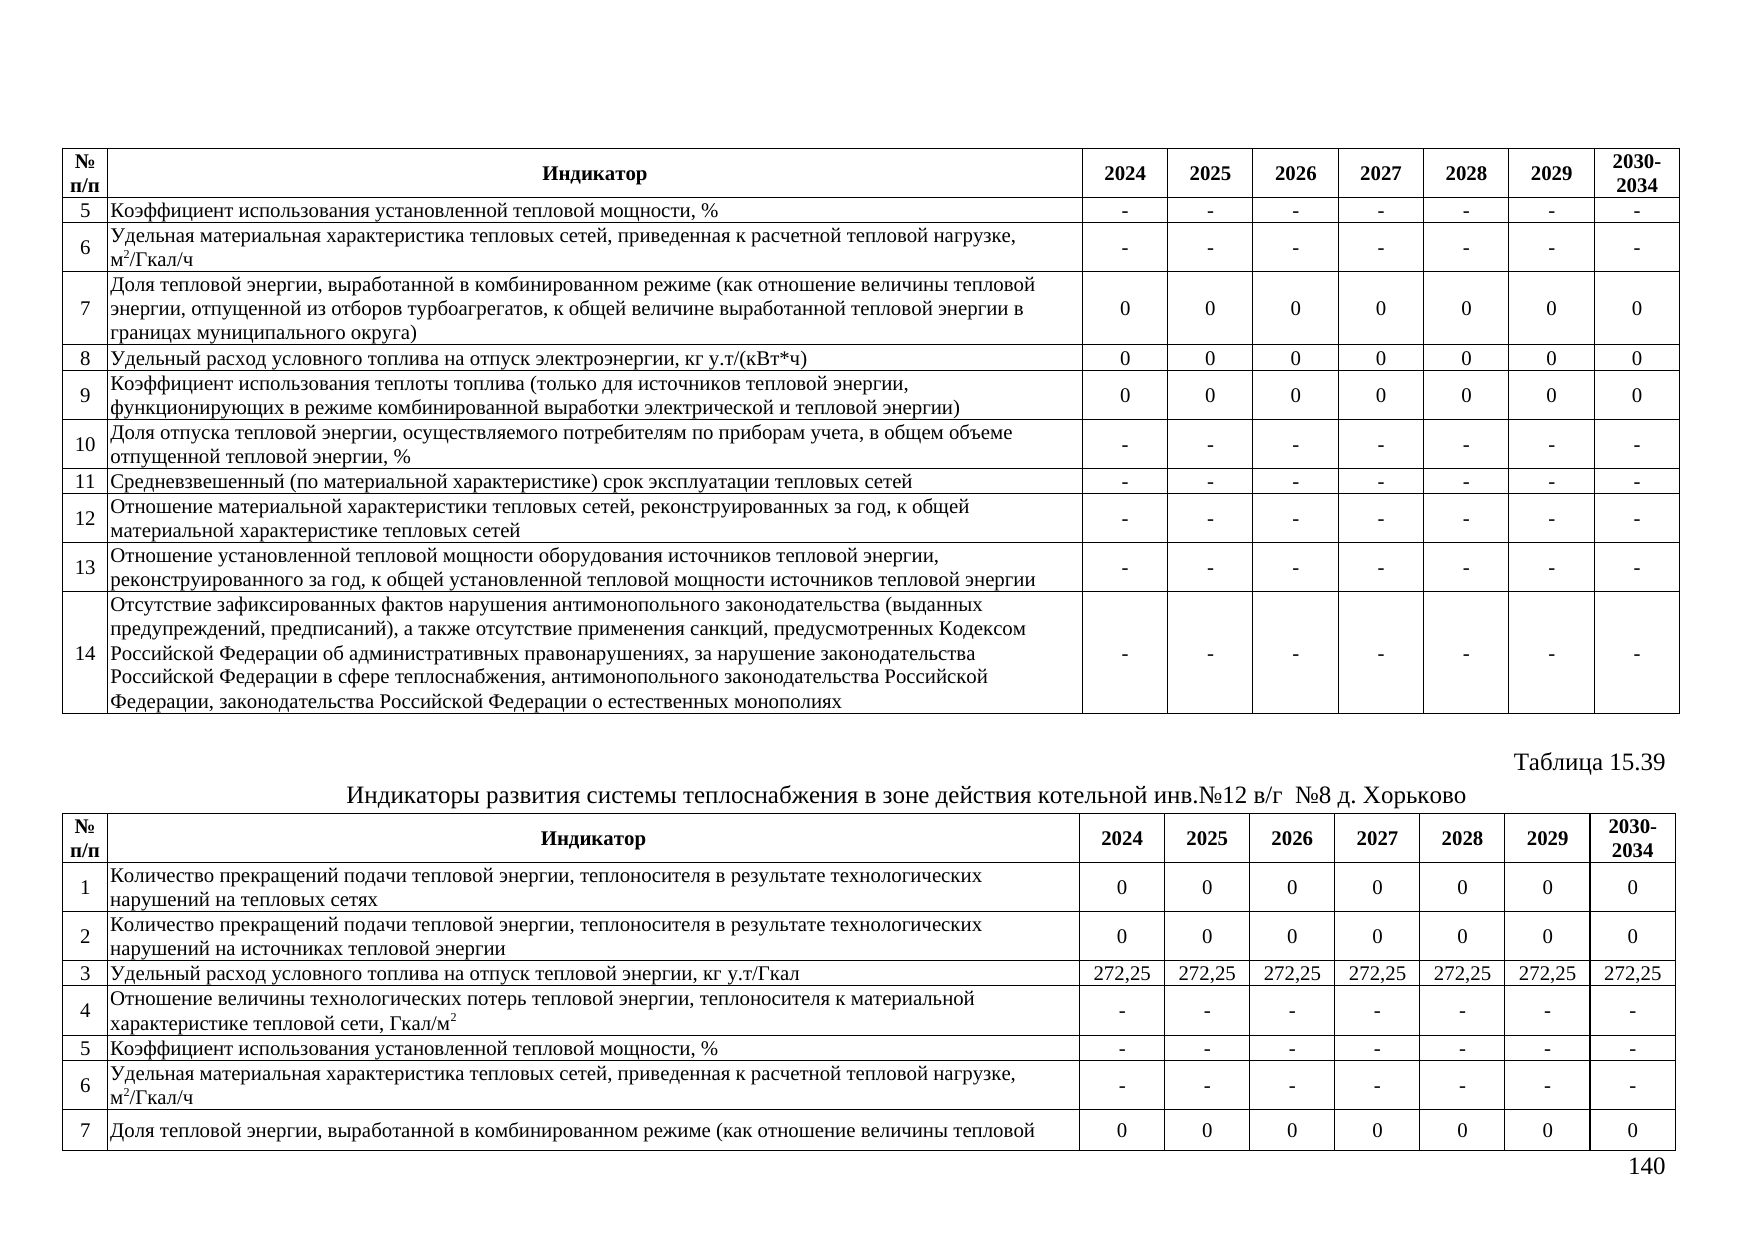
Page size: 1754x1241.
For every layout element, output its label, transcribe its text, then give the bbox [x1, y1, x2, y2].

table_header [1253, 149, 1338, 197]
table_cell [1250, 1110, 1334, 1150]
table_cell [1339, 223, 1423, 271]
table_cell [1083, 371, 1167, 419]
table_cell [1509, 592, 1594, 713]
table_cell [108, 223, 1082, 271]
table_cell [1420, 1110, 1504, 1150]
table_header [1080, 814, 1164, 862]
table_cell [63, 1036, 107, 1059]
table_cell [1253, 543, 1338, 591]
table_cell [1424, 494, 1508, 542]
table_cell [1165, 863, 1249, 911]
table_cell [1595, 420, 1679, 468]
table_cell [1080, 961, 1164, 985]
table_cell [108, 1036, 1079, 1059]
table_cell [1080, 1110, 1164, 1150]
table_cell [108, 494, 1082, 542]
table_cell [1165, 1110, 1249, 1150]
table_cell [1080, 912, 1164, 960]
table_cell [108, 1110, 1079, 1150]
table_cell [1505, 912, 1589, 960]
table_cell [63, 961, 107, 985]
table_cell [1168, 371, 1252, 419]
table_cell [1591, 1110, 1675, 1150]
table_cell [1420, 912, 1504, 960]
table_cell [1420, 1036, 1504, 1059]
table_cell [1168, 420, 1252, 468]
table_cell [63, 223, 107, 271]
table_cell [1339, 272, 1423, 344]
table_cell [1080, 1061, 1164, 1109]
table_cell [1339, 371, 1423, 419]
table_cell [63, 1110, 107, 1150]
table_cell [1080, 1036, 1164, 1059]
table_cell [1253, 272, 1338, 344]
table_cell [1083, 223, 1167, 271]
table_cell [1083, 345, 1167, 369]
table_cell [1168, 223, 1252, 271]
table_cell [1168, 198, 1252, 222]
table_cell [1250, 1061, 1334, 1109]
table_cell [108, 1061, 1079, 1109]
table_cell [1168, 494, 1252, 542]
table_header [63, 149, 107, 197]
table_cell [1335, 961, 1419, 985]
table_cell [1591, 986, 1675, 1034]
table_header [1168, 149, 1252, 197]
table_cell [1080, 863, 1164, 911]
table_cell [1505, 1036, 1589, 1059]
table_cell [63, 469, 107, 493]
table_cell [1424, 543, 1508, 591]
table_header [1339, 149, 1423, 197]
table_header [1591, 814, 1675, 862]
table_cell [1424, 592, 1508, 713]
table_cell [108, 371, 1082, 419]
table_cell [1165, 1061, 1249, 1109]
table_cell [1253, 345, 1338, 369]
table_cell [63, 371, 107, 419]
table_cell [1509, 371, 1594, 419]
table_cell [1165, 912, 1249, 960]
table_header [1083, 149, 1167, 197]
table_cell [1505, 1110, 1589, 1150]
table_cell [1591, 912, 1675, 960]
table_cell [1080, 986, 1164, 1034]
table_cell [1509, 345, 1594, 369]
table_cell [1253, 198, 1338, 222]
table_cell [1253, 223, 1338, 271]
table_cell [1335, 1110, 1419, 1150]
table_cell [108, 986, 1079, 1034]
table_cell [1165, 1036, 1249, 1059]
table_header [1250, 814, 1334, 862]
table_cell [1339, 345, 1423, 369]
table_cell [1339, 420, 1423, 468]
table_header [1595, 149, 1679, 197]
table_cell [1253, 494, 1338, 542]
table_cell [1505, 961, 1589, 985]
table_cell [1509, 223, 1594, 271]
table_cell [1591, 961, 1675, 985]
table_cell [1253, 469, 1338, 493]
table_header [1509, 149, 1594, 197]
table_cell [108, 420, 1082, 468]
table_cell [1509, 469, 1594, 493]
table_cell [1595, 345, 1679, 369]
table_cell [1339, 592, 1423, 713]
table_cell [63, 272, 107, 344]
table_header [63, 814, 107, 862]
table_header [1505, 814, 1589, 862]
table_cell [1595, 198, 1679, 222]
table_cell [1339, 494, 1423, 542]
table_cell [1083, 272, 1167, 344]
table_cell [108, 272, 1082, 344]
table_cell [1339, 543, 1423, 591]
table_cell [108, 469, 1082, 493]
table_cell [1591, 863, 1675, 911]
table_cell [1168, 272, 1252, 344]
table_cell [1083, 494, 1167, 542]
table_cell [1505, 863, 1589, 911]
text Таблица 15.39 [148, 747, 1665, 775]
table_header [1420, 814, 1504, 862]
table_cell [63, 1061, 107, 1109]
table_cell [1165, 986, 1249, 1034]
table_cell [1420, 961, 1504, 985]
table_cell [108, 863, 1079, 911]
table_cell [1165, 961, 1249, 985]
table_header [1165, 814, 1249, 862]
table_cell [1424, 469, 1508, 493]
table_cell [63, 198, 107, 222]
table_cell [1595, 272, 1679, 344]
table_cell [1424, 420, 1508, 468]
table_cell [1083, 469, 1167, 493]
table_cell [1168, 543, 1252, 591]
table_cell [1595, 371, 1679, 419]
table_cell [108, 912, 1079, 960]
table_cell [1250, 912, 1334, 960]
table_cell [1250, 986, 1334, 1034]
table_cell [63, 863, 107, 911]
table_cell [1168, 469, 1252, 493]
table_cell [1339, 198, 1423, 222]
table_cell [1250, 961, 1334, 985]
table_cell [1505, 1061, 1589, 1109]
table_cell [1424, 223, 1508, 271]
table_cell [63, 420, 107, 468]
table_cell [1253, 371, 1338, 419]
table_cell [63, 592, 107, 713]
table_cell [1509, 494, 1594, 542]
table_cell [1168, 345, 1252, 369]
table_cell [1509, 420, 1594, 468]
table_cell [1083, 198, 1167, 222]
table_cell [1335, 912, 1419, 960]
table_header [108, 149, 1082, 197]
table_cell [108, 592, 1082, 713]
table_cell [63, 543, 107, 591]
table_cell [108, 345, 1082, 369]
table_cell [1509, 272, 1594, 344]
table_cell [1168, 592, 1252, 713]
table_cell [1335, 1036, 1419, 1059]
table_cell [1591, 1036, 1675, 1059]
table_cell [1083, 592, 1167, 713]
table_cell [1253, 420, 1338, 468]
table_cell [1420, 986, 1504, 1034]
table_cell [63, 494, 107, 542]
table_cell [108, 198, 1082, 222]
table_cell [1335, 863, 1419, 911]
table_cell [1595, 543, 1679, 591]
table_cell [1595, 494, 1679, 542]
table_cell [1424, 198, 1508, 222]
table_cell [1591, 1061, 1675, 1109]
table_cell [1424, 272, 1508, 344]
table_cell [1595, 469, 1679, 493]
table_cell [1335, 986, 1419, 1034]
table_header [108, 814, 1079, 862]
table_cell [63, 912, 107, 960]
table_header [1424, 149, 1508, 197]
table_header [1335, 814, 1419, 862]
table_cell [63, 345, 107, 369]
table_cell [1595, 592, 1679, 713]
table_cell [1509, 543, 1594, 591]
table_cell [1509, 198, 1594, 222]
text Индикаторы развития системы теплоснабжения в зоне действия котельной инв.№12 в/г №8 д. Хорьково [148, 780, 1665, 808]
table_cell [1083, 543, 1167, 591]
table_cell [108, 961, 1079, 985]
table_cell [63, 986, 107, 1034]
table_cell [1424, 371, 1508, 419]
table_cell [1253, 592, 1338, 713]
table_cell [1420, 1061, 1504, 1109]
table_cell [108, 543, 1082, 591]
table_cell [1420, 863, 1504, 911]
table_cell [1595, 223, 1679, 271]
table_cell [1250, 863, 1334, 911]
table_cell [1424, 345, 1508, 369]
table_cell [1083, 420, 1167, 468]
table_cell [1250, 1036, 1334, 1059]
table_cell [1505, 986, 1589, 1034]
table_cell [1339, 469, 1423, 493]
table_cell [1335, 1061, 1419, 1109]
